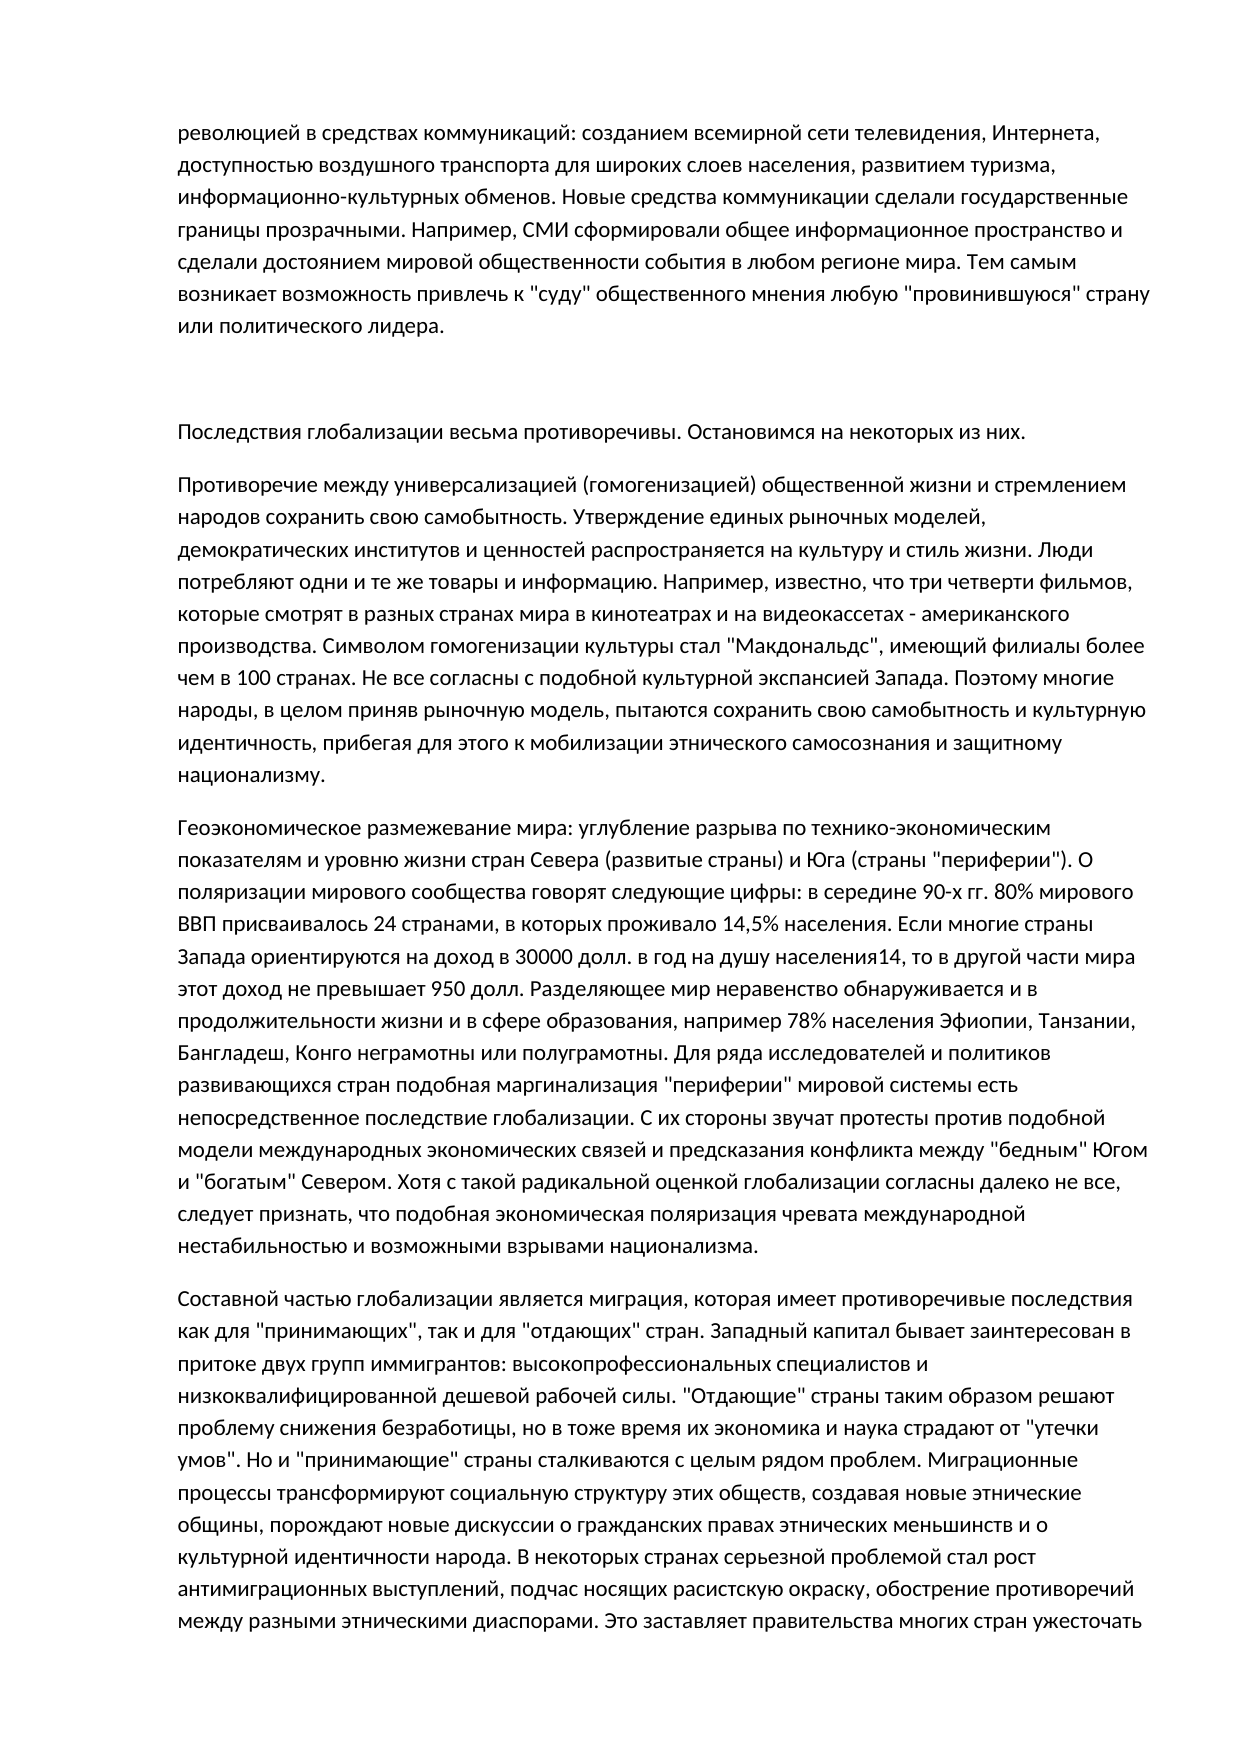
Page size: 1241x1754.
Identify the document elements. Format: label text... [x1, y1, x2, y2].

text Последствия глобализации весьма противоречивы. Остановимся на некоторых из них. [177, 417, 1152, 445]
text Геоэкономическое размежевание мира: углубление разрыва по технико-экономическим показателям и уровню жизни стран Севера (развитые страны) и Юга (страны "периферии"). О поляризации мирового сообщества говорят следующие цифры: в середине 90-х гг. 80% мирового ВВП присваивалось 24 странами, в которых проживало 14,5% населения. Если многие страны Запада ориентируются на доход в 30000 долл. в год на душу населения14, то в другой части мира этот доход не превышает 950 долл. Разделяющее мир неравенство обнаруживается и в продолжительности жизни и в сфере образования, например 78% населения Эфиопии, Танзании, Бангладеш, Конго неграмотны или полуграмотны. Для ряда исследователей и политиков развивающихся стран подобная маргинализация "периферии" мировой системы есть непосредственное последствие глобализации. С их стороны звучат протесты против подобной модели международных экономических связей и предсказания конфликта между "бедным" Югом и "богатым" Севером. Хотя с такой радикальной оценкой глобализации согласны далеко не все, следует признать, что подобная экономическая поляризация чревата международной нестабильностью и возможными взрывами национализма. [177, 813, 1152, 1259]
text Противоречие между универсализацией (гомогенизацией) общественной жизни и стремлением народов сохранить свою самобытность. Утверждение единых рыночных моделей, демократических институтов и ценностей распространяется на культуру и стиль жизни. Люди потребляют одни и те же товары и информацию. Например, известно, что три четверти фильмов, которые смотрят в разных странах мира в кинотеатрах и на видеокассетах - американского производства. Символом гомогенизации культуры стал "Макдональдс", имеющий филиалы более чем в 100 странах. Не все согласны с подобной культурной экспансией Запада. Поэтому многие народы, в целом приняв рыночную модель, пытаются сохранить свою самобытность и культурную идентичность, прибегая для этого к мобилизации этнического самосознания и защитному национализму. [177, 470, 1152, 788]
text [177, 1284, 1152, 1634]
text революцией в средствах коммуникаций: созданием всемирной сети телевидения, Интернета, доступностью воздушного транспорта для широких слоев населения, развитием туризма, информационно-культурных обменов. Новые средства коммуникации сделали государственные границы прозрачными. Например, СМИ сформировали общее информационное пространство и сделали достоянием мировой общественности события в любом регионе мира. Тем самым возникает возможность привлечь к "суду" общественного мнения любую "провинившуюся" страну или политического лидера. [177, 118, 1152, 339]
